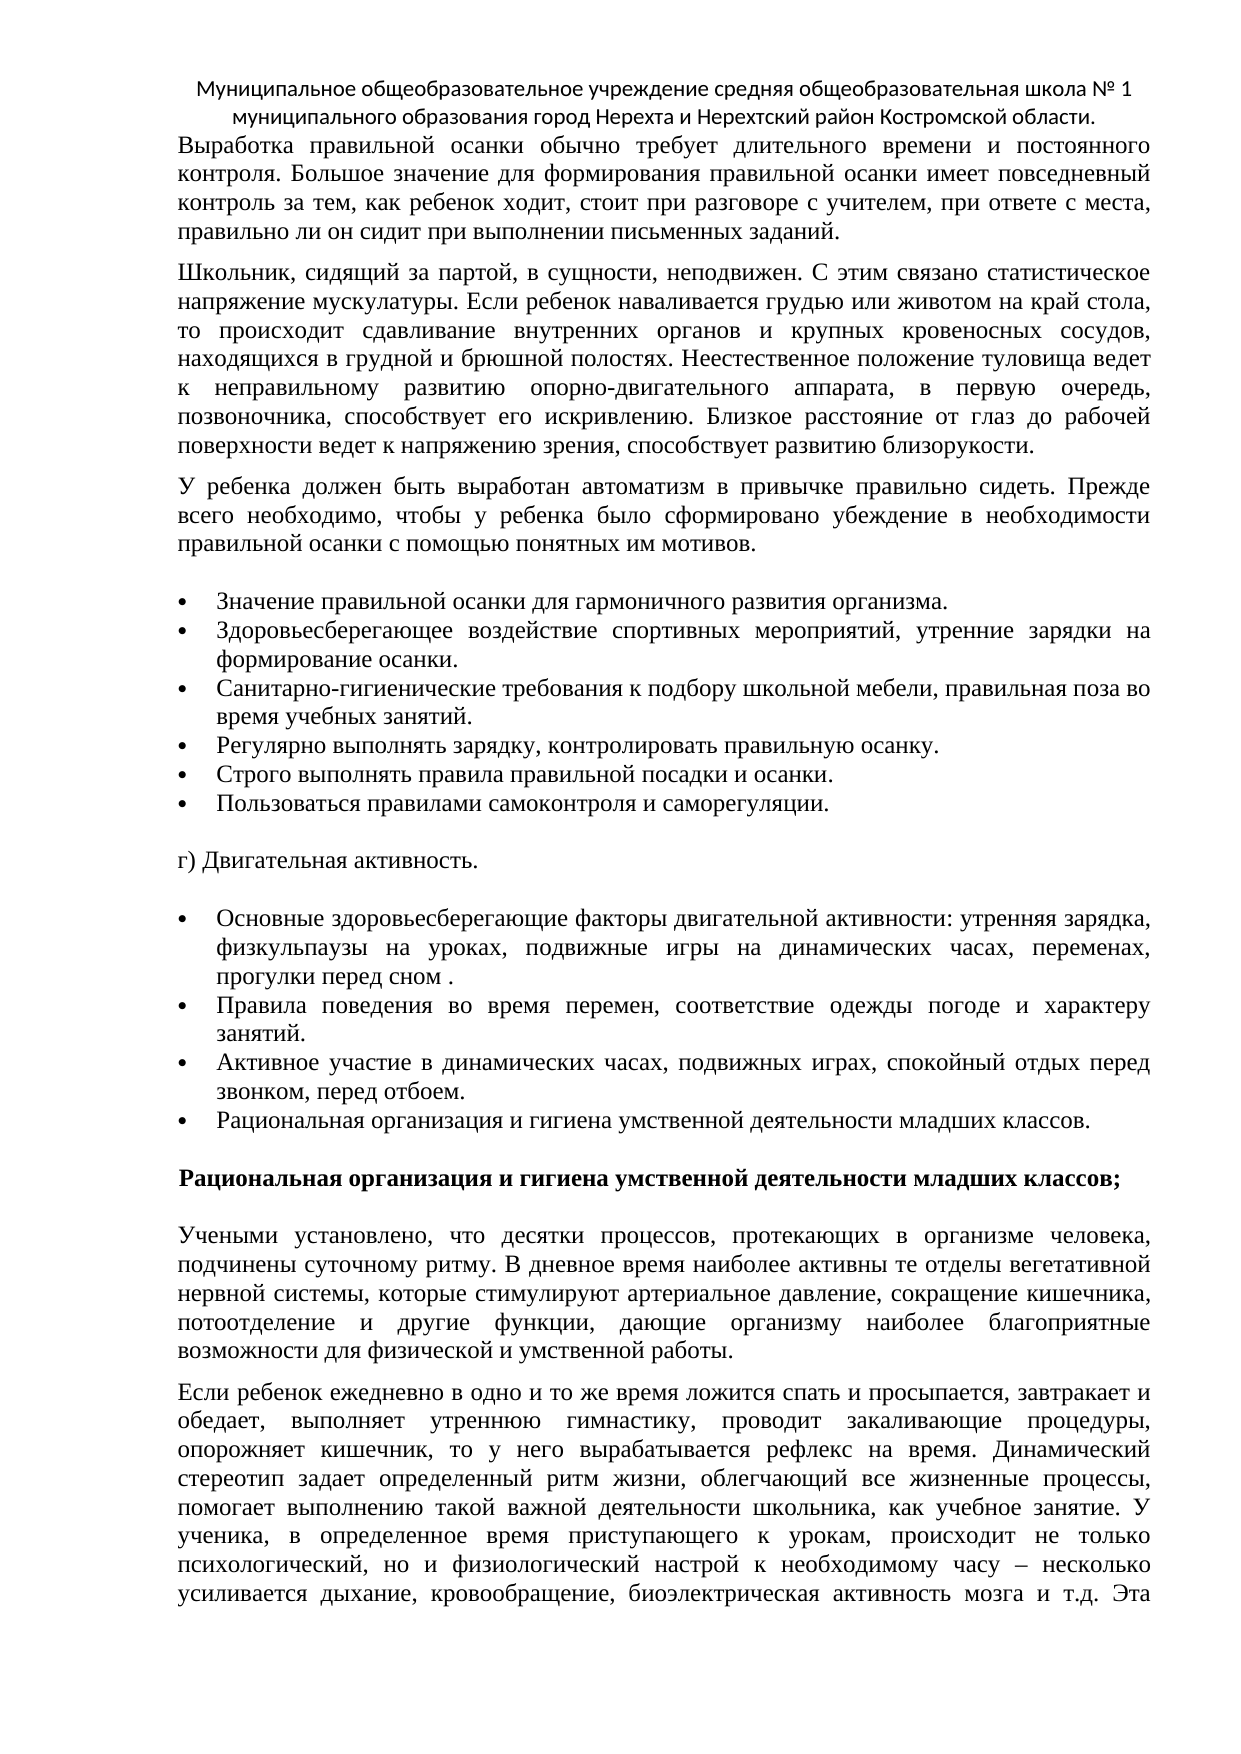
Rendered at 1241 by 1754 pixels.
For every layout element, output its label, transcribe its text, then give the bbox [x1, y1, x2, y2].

list Регулярно выполнять зарядку, контролировать правильную осанку. [179, 730, 1152, 759]
text г) Двигательная активность. [177, 846, 1152, 874]
list Пользоваться правилами самоконтроля и саморегуляции. [179, 788, 1152, 816]
text Выработка правильной осанки обычно требует длительного времени и постоянного контроля. Большое значение для формирования правильной осанки имеет повседневный контроль за тем, как ребенок ходит, стоит при разговоре с учителем, при ответе с места, правильно ли он сидит при выполнении письменных заданий. [177, 130, 1152, 245]
list Правила поведения во время перемен, соответствие одежды погоде и характеру занятий. [179, 990, 1152, 1047]
text Школьник, сидящий за партой, в сущности, неподвижен. С этим связано статистическое напряжение мускулатуры. Если ребенок наваливается грудью или животом на край стола, то происходит сдавливание внутренних органов и крупных кровеносных сосудов, находящихся в грудной и брюшной полостях. Неестественное положение туловища ведет к неправильному развитию опорно-двигательного аппарата, в первую очередь, позвоночника, способствует его искривлению. Близкое расстояние от глаз до рабочей поверхности ведет к напряжению зрения, способствует развитию близорукости. [177, 257, 1152, 458]
list Здоровьесберегающее воздействие спортивных мероприятий, утренние зарядки на формирование осанки. [179, 615, 1152, 673]
list Значение правильной осанки для гармоничного развития организма. [179, 586, 1152, 615]
list Рациональная организация и гигиена умственной деятельности младших классов. [179, 1105, 1152, 1133]
list Активное участие в динамических часах, подвижных играх, спокойный отдых перед звонком, перед отбоем. [179, 1047, 1152, 1105]
text Учеными установлено, что десятки процессов, протекающих в организме человека, подчинены суточному ритму. В дневное время наиболее активны те отделы вегетативной нервной системы, которые стимулируют артериальное давление, сокращение кишечника, потоотделение и другие функции, дающие организму наиболее благоприятные возможности для физической и умственной работы. [177, 1221, 1152, 1364]
text Рациональная организация и гигиена умственной деятельности младших классов; [179, 1163, 1152, 1191]
list Санитарно-гигиенические требования к подбору школьной мебели, правильная поза во время учебных занятий. [179, 673, 1152, 730]
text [177, 1377, 1152, 1607]
list Основные здоровьесберегающие факторы двигательной активности: утренняя зарядка, физкульпаузы на уроках, подвижные игры на динамических часах, переменах, прогулки перед сном . [179, 903, 1152, 990]
list Строго выполнять правила правильной посадки и осанки. [179, 759, 1152, 788]
text У ребенка должен быть выработан автоматизм в привычке правильно сидеть. Прежде всего необходимо, чтобы у ребенка было сформировано убеждение в необходимости правильной осанки с помощью понятных им мотивов. [177, 471, 1152, 557]
